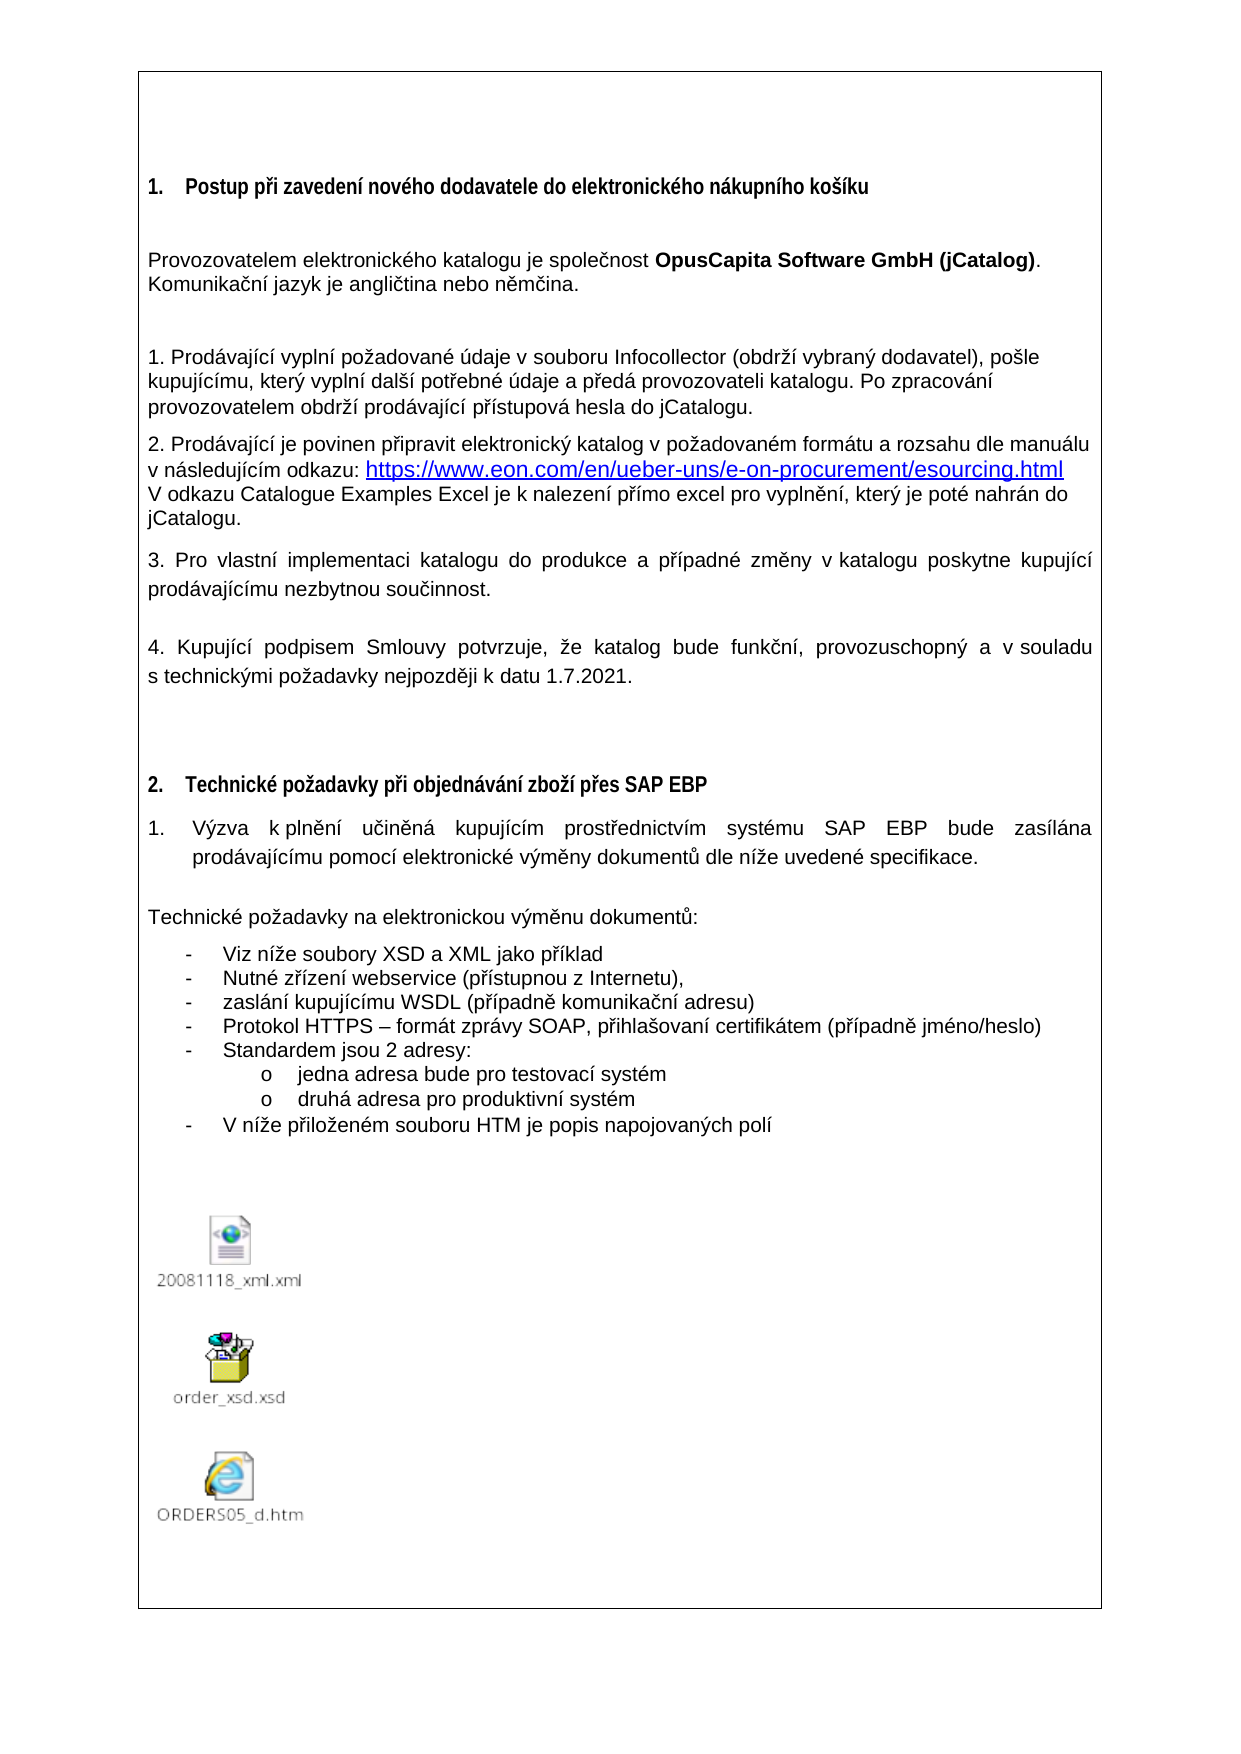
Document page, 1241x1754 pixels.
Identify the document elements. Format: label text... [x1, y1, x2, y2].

list zaslání kupujícímu WSDL (případně komunikační adresu) [185, 989, 1093, 1013]
list Protokol HTTPS – formát zprávy SOAP, přihlašovaní certifikátem (případně jméno/heslo) [185, 1013, 1093, 1037]
list Nutné zřízení webservice (přístupnou z Internetu), [185, 966, 1093, 989]
list Viz níže soubory XSD a XML jako příklad [185, 942, 1093, 966]
text 4. Kupující podpisem Smlouvy potvrzuje, že katalog bude funkční, provozuschopný a v souladu s technickými požadavky nejpozději k datu 1.7.2021. [148, 630, 1093, 688]
text Provozovatelem elektronického katalogu je společnost OpusCapita Software GmbH (jCatalog). Komunikační jazyk je angličtina nebo němčina. [148, 248, 1095, 296]
list Výzva k plnění učiněná kupujícím prostřednictvím systému SAP EBP bude zasílána prodávajícímu pomocí elektronické výměny dokumentů dle níže uvedené specifikace. [148, 810, 1093, 869]
text 2. Prodávající je povinen připravit elektronický katalog v požadovaném formátu a rozsahu dle manuálu v následujícím odkazu: https://www.eon.com/en/ueber-uns/e-on-procurement/esourcing.html V odkazu Catalogue Examples Excel je k nalezení přímo excel pro vyplnění, který je poté nahrán do jCatalogu. [148, 432, 1095, 530]
list Standardem jsou 2 adresy: [185, 1037, 1093, 1061]
list druhá adresa pro produktivní systém [260, 1087, 1093, 1113]
text 1. Prodávající vyplní požadované údaje v souboru Infocollector (obdrží vybraný dodavatel), pošle kupujícímu, který vyplní další potřebné údaje a předá provozovateli katalogu. Po zpracování provozovatelem obdrží prodávající přístupová hesla do jCatalogu. [148, 345, 1095, 419]
text 3. Pro vlastní implementaci katalogu do produkce a případné změny v katalogu poskytne kupující prodávajícímu nezbytnou součinnost. [148, 542, 1093, 601]
list jedna adresa bude pro testovací systém [260, 1061, 1093, 1087]
subtitle Technické požadavky při objednávání zboží přes SAP EBP [148, 771, 1095, 798]
subtitle Postup při zavedení nového dodavatele do elektronického nákupního košíku [148, 173, 1095, 199]
text Technické požadavky na elektronickou výměnu dokumentů: [148, 905, 1095, 929]
list V níže přiloženém souboru HTM je popis napojovaných polí [185, 1113, 1093, 1137]
